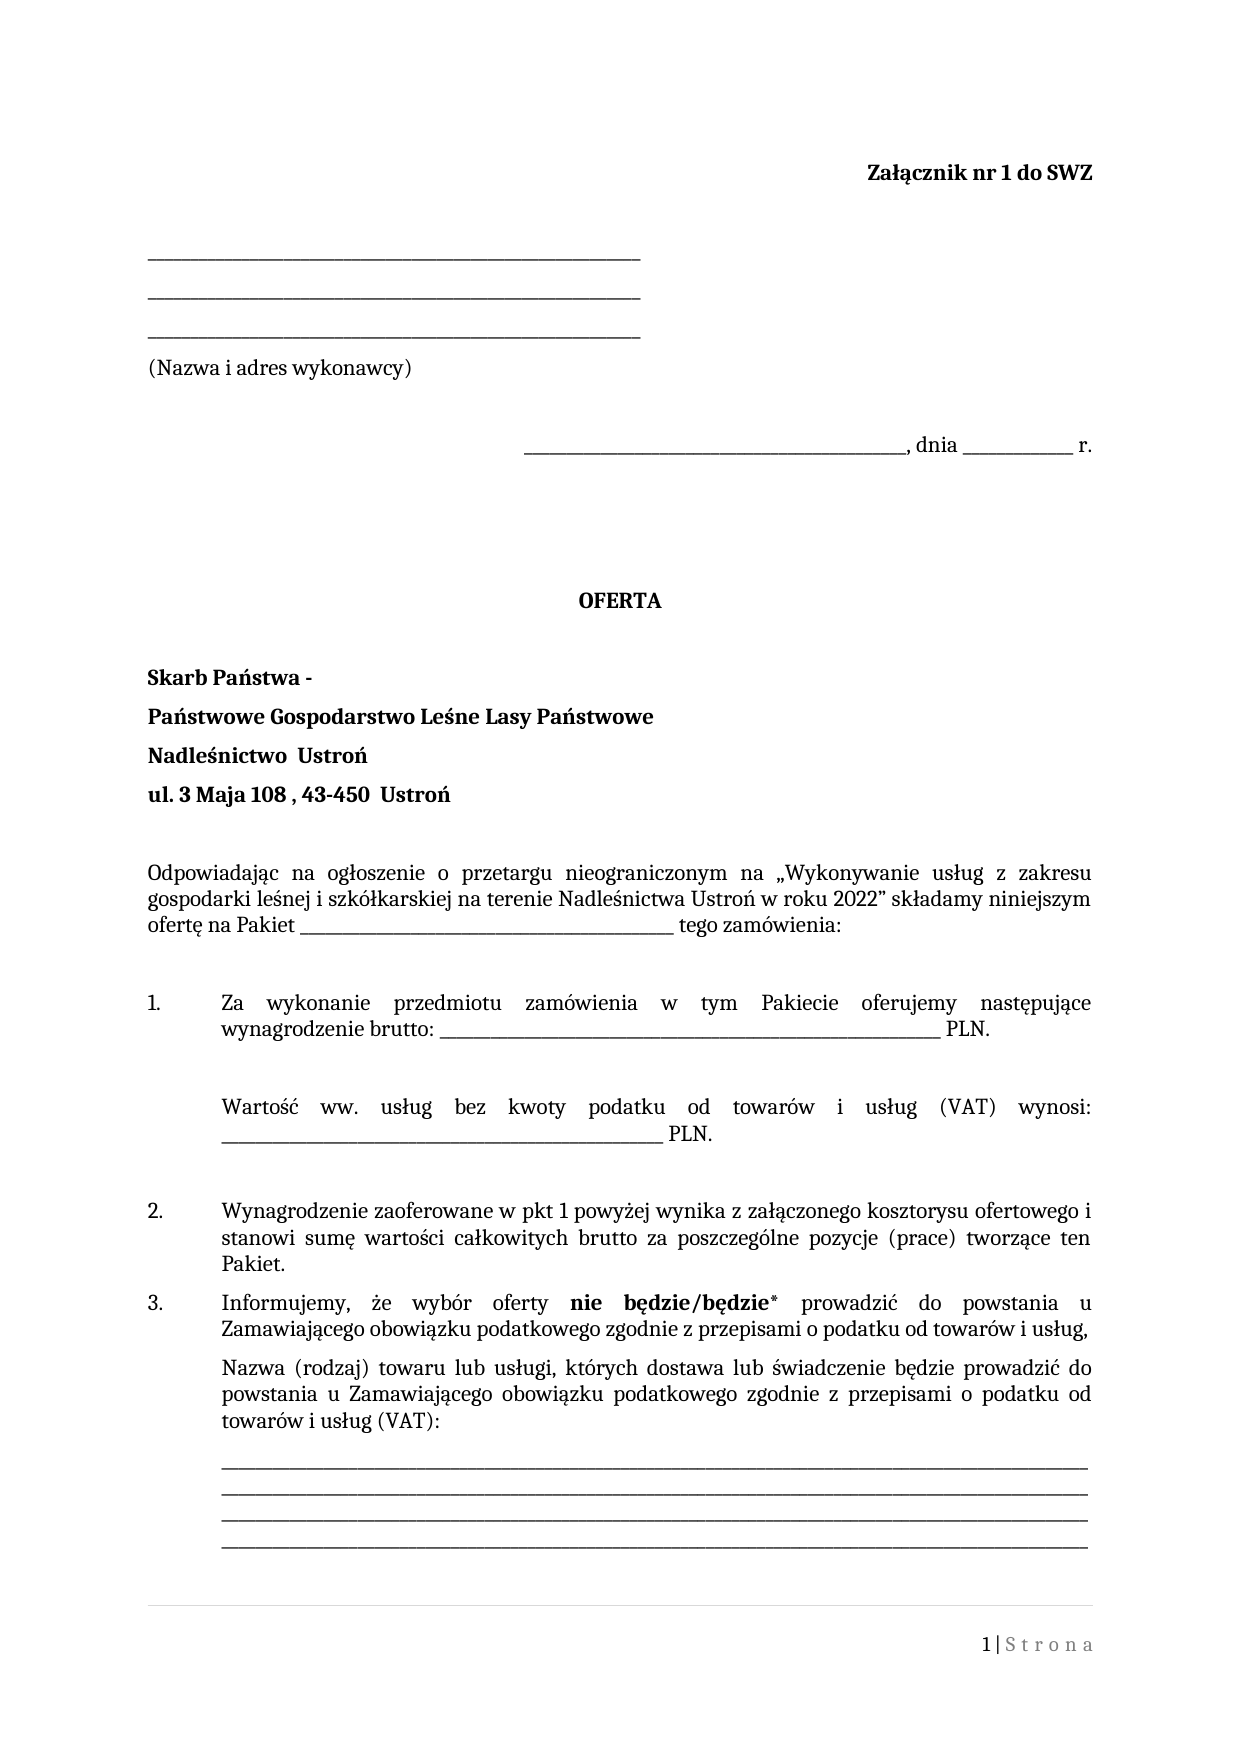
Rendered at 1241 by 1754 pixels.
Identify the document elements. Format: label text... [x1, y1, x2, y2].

text 3. Informujemy, że wybór oferty nie będzie/będzie* prowadzić do powstania u Zamawiającego obowiązku podatkowego zgodnie z przepisami o podatku od towarów i usług, [148, 1289, 1093, 1342]
text (Nazwa i adres wykonawcy) [148, 354, 1093, 381]
text Wartość ww. usług bez kwoty podatku od towarów i usług (VAT) wynosi: ____________________________________________________ PLN. [148, 1094, 1093, 1147]
text ul. 3 Maja 108 , 43-450 Ustroń [148, 782, 1093, 808]
text 2. Wynagrodzenie zaoferowane w pkt 1 powyżej wynika z załączonego kosztorysu ofertowego i stanowi sumę wartości całkowitych brutto za poszczególne pozycje (prace) tworzące ten Pakiet. [148, 1198, 1093, 1277]
text __________________________________________________________ [148, 316, 1093, 342]
text Nadleśnictwo Ustroń [148, 743, 1093, 769]
text __________________________________________________________ [148, 238, 1093, 264]
text 1. Za wykonanie przedmiotu zamówienia w tym Pakiecie oferujemy następujące wynagrodzenie brutto: ___________________________________________________________ PLN. [148, 990, 1093, 1043]
text Nazwa (rodzaj) towaru lub usługi, których dostawa lub świadczenie będzie prowadzić do powstania u Zamawiającego obowiązku podatkowego zgodnie z przepisami o podatku od towarów i usług (VAT): [221, 1355, 1093, 1434]
text OFERTA [148, 587, 1093, 614]
text ________________________________________________________________________________________________________________________________________________________________________________________________________________________________________________________________________________________________________________________________________________________________________________________________________________________ [221, 1446, 1093, 1552]
text _____________________________________________, dnia _____________ r. [148, 432, 1093, 458]
text Państwowe Gospodarstwo Leśne Lasy Państwowe [148, 704, 1093, 730]
text __________________________________________________________ [148, 277, 1093, 303]
text Skarb Państwa - [148, 665, 1093, 692]
text Odpowiadając na ogłoszenie o przetargu nieograniczonym na „Wykonywanie usług z zakresu gospodarki leśnej i szkółkarskiej na terenie Nadleśnictwa Ustroń w roku 2022” składamy niniejszym ofertę na Pakiet ____________________________________________ tego zamówienia: [148, 859, 1093, 938]
text Załącznik nr 1 do SWZ [148, 160, 1093, 186]
